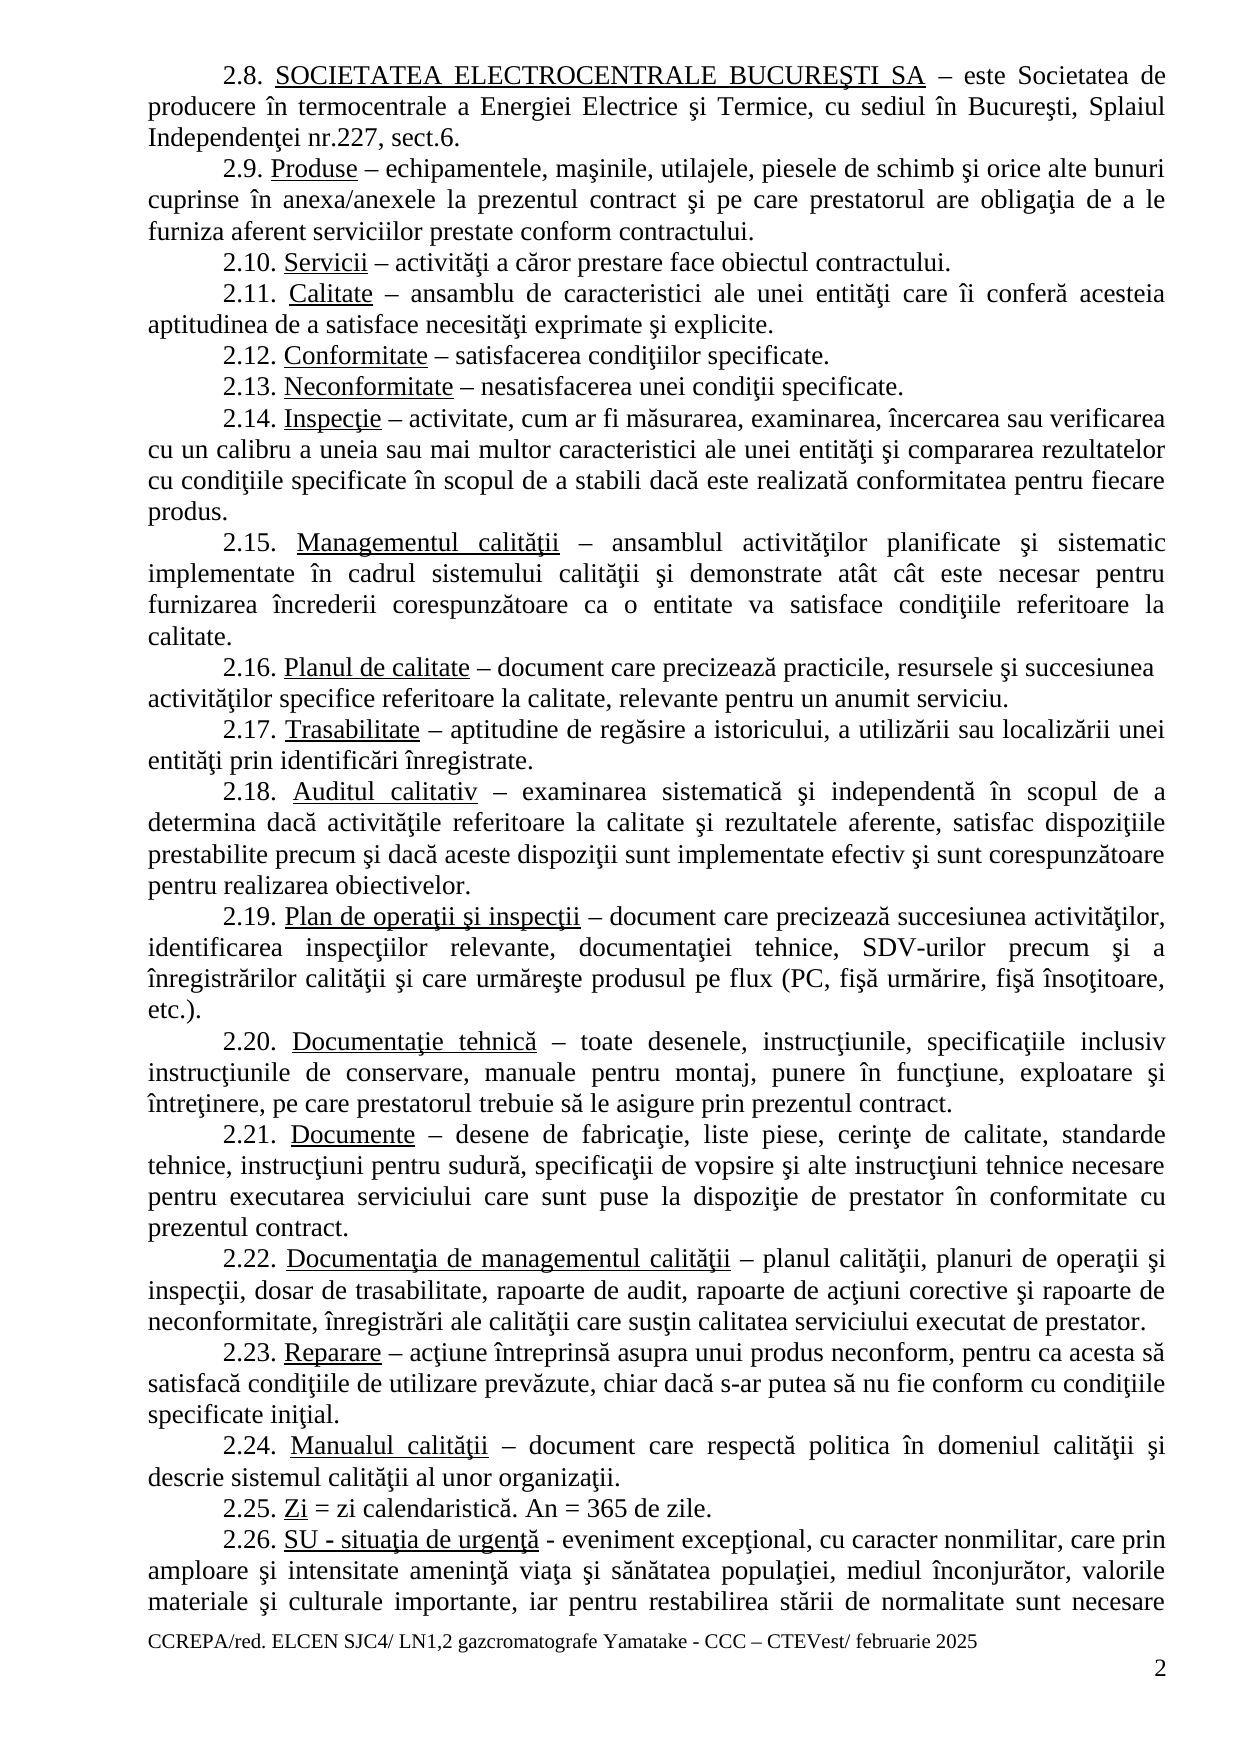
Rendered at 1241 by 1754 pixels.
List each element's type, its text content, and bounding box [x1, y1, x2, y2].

text 2.23. Reparare – acţiune întreprinsă asupra unui produs neconform, pentru ca acesta să satisfacă condiţiile de utilizare prevăzute, chiar dacă s-ar putea să nu fie conform cu condiţiile specificate iniţial. [148, 1336, 1167, 1429]
text 2.10. Servicii – activităţi a căror prestare face obiectul contractului. [148, 246, 1167, 277]
text 2.14. Inspecţie – activitate, cum ar fi măsurarea, examinarea, încercarea sau verificarea cu un calibru a uneia sau mai multor caracteristici ale unei entităţi şi compararea rezultatelor cu condiţiile specificate în scopul de a stabili dacă este realizată conformitatea pentru fiecare produs. [148, 402, 1167, 526]
text 2.17. Trasabilitate – aptitudine de regăsire a istoricului, a utilizării sau localizării unei entităţi prin identificări înregistrate. [148, 713, 1167, 775]
text activităţilor specifice referitoare la calitate, relevante pentru un anumit serviciu. [148, 682, 1167, 713]
text 2.24. Manualul calităţii – document care respectă politica în domeniul calităţii şi descrie sistemul calităţii al unor organizaţii. [148, 1429, 1167, 1492]
text 2.15. Managementul calităţii – ansamblul activităţilor planificate şi sistematic implementate în cadrul sistemului calităţii şi demonstrate atât cât este necesar pentru furnizarea încrederii corespunzătoare ca o entitate va satisface condiţiile referitoare la calitate. [148, 526, 1167, 651]
text 2.16. Planul de calitate – document care precizează practicile, resursele şi succesiunea [148, 651, 1167, 682]
text 2.22. Documentaţia de managementul calităţii – planul calităţii, planuri de operaţii şi inspecţii, dosar de trasabilitate, rapoarte de audit, rapoarte de acţiuni corective şi rapoarte de neconformitate, înregistrări ale calităţii care susţin calitatea serviciului executat de prestator. [148, 1243, 1167, 1336]
text 2.9. Produse – echipamentele, maşinile, utilajele, piesele de schimb şi orice alte bunuri cuprinse în anexa/anexele la prezentul contract şi pe care prestatorul are obligaţia de a le furniza aferent serviciilor prestate conform contractului. [148, 152, 1167, 246]
text 2.18. Auditul calitativ – examinarea sistematică şi independentă în scopul de a determina dacă activităţile referitoare la calitate şi rezultatele aferente, satisfac dispoziţiile prestabilite precum şi dacă aceste dispoziţii sunt implementate efectiv şi sunt corespunzătoare pentru realizarea obiectivelor. [148, 775, 1167, 900]
text 2.12. Conformitate – satisfacerea condiţiilor specificate. [148, 339, 1167, 371]
text 2.11. Calitate – ansamblu de caracteristici ale unei entităţi care îi conferă acesteia aptitudinea de a satisface necesităţi exprimate şi explicite. [148, 277, 1167, 339]
text 2.21. Documente – desene de fabricaţie, liste piese, cerinţe de calitate, standarde tehnice, instrucţiuni pentru sudură, specificaţii de vopsire şi alte instrucţiuni tehnice necesare pentru executarea serviciului care sunt puse la dispoziţie de prestator în conformitate cu prezentul contract. [148, 1118, 1167, 1243]
text 2.19. Plan de operaţii şi inspecţii – document care precizează succesiunea activităţilor, identificarea inspecţiilor relevante, documentaţiei tehnice, SDV-urilor precum şi a înregistrărilor calităţii şi care urmăreşte produsul pe flux (PC, fişă urmărire, fişă însoţitoare, etc.). [148, 900, 1167, 1024]
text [148, 1523, 1167, 1616]
text 2.8. SOCIETATEA ELECTROCENTRALE BUCUREŞTI SA – este Societatea de producere în termocentrale a Energiei Electrice şi Termice, cu sediul în Bucureşti, Splaiul Independenţei nr.227, sect.6. [148, 59, 1167, 152]
text 2.20. Documentaţie tehnică – toate desenele, instrucţiunile, specificaţiile inclusiv instrucţiunile de conservare, manuale pentru montaj, punere în funcţiune, exploatare şi întreţinere, pe care prestatorul trebuie să le asigure prin prezentul contract. [148, 1024, 1167, 1118]
text 2.25. Zi = zi calendaristică. An = 365 de zile. [148, 1492, 1167, 1523]
text 2.13. Neconformitate – nesatisfacerea unei condiţii specificate. [148, 371, 1167, 402]
